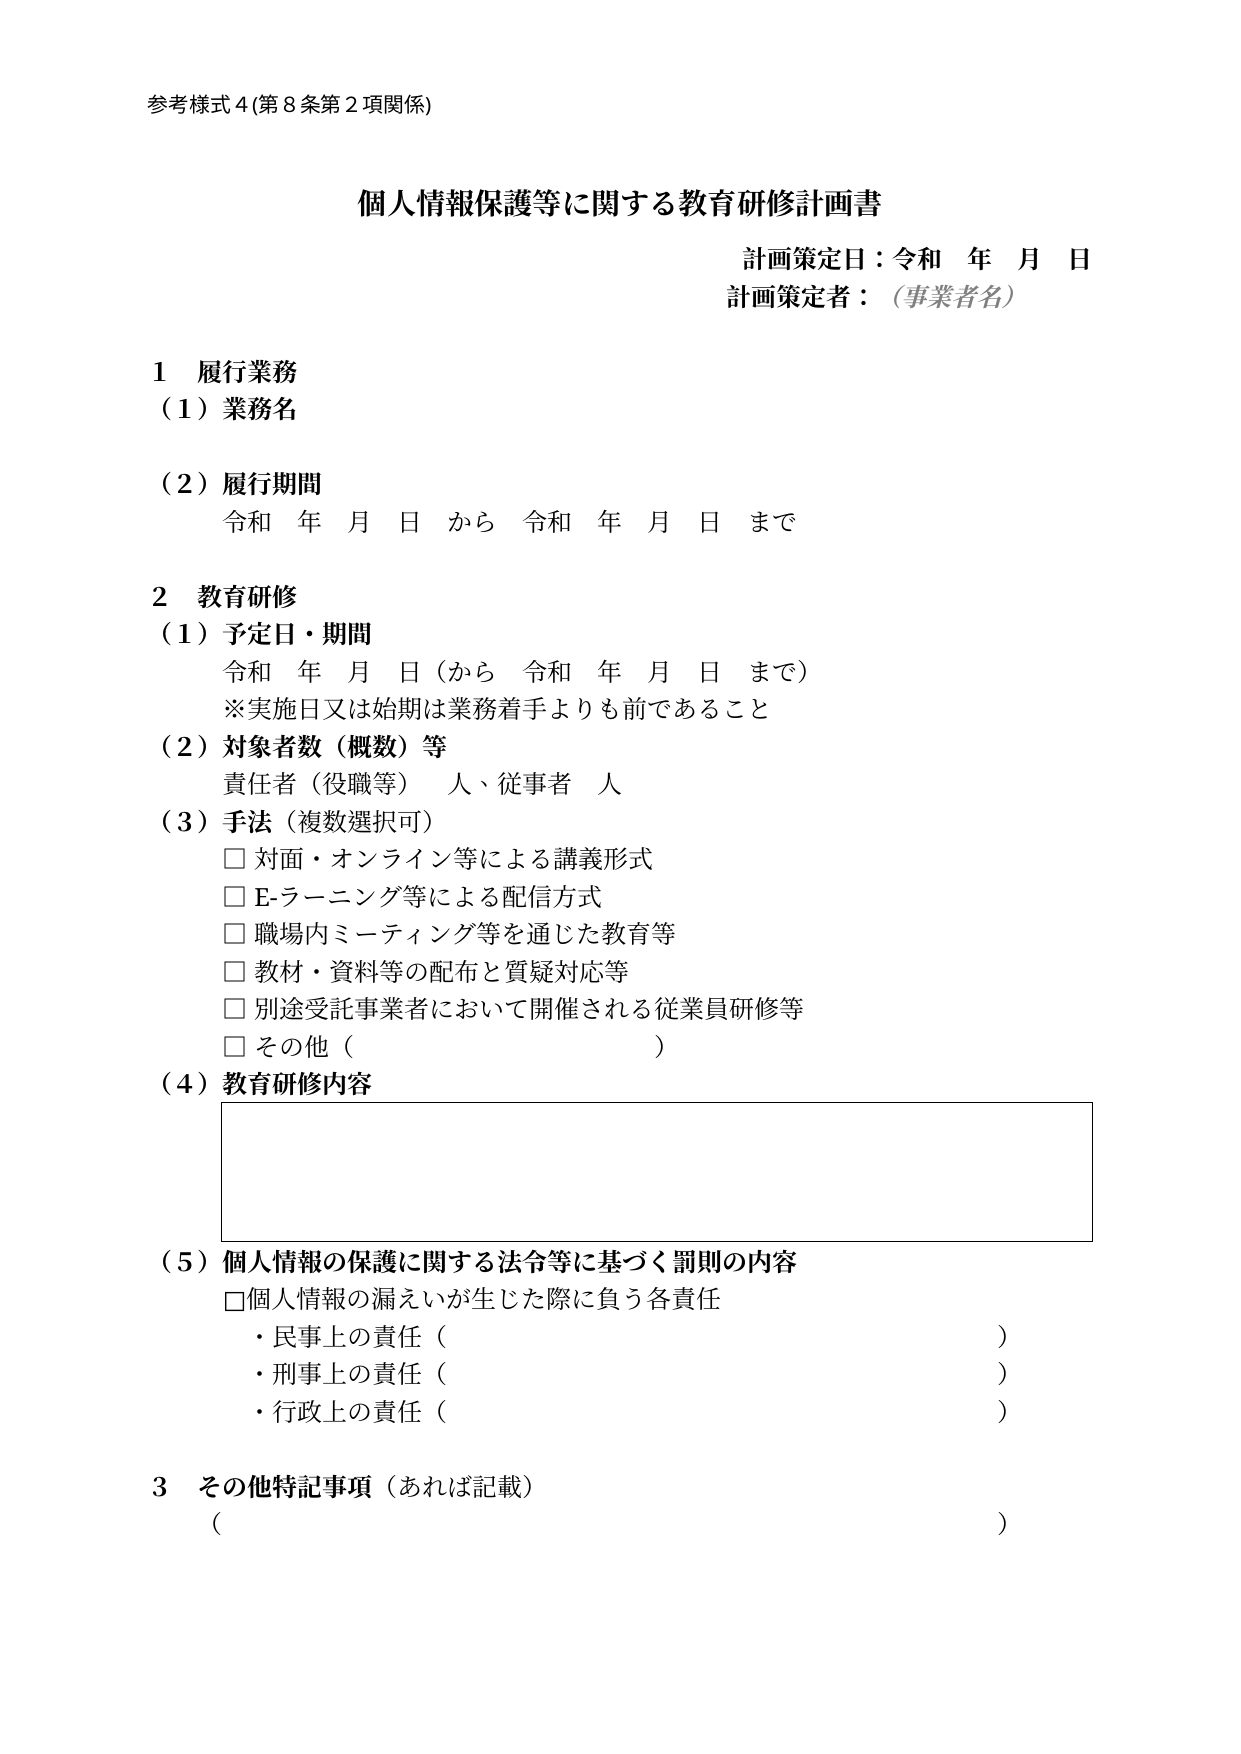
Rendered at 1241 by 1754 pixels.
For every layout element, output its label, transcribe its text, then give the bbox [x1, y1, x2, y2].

text ２ 教育研修 [148, 577, 1092, 614]
text □ E-ラーニング等による配信方式 [148, 877, 1092, 914]
text 令和 年 月 日 から 令和 年 月 日 まで [148, 502, 1092, 539]
text □ 対面・オンライン等による講義形式 [148, 839, 1092, 877]
text 計画策定者：（事業者名） [148, 277, 1029, 314]
text 責任者（役職等） 人、従事者 人 [148, 764, 1092, 802]
text （４）教育研修内容 [148, 1064, 1092, 1102]
text □ 職場内ミーティング等を通じた教育等 [148, 914, 1092, 952]
text 計画策定日：令和 年 月 日 [148, 239, 1092, 277]
text ※実施日又は始期は業務着手よりも前であること [148, 689, 1092, 727]
text ・行政上の責任（ ） [148, 1392, 1092, 1429]
text （１）予定日・期間 [148, 614, 1092, 652]
text （３）手法（複数選択可） [148, 802, 1092, 839]
table_header [222, 1103, 1092, 1241]
text （２）対象者数（概数）等 [148, 727, 1092, 764]
text 個人情報保護等に関する教育研修計画書 [148, 164, 1092, 239]
text （１）業務名 [148, 389, 1092, 427]
text ・民事上の責任（ ） [148, 1317, 1092, 1354]
text 令和 年 月 日（から 令和 年 月 日 まで） [148, 652, 1092, 689]
text （２）履行期間 [148, 464, 1092, 502]
text （ ） [148, 1504, 1092, 1542]
text （５）個人情報の保護に関する法令等に基づく罰則の内容 [148, 1242, 1092, 1279]
text ・刑事上の責任（ ） [148, 1354, 1092, 1392]
text □ 別途受託事業者において開催される従業員研修等 [148, 989, 1092, 1027]
text □個人情報の漏えいが生じた際に負う各責任 [148, 1279, 1092, 1317]
text ３ その他特記事項（あれば記載） [148, 1467, 1092, 1504]
text １ 履行業務 [148, 352, 1092, 389]
text □ 教材・資料等の配布と質疑対応等 [148, 952, 1092, 989]
text □ その他（ ） [148, 1027, 1092, 1064]
